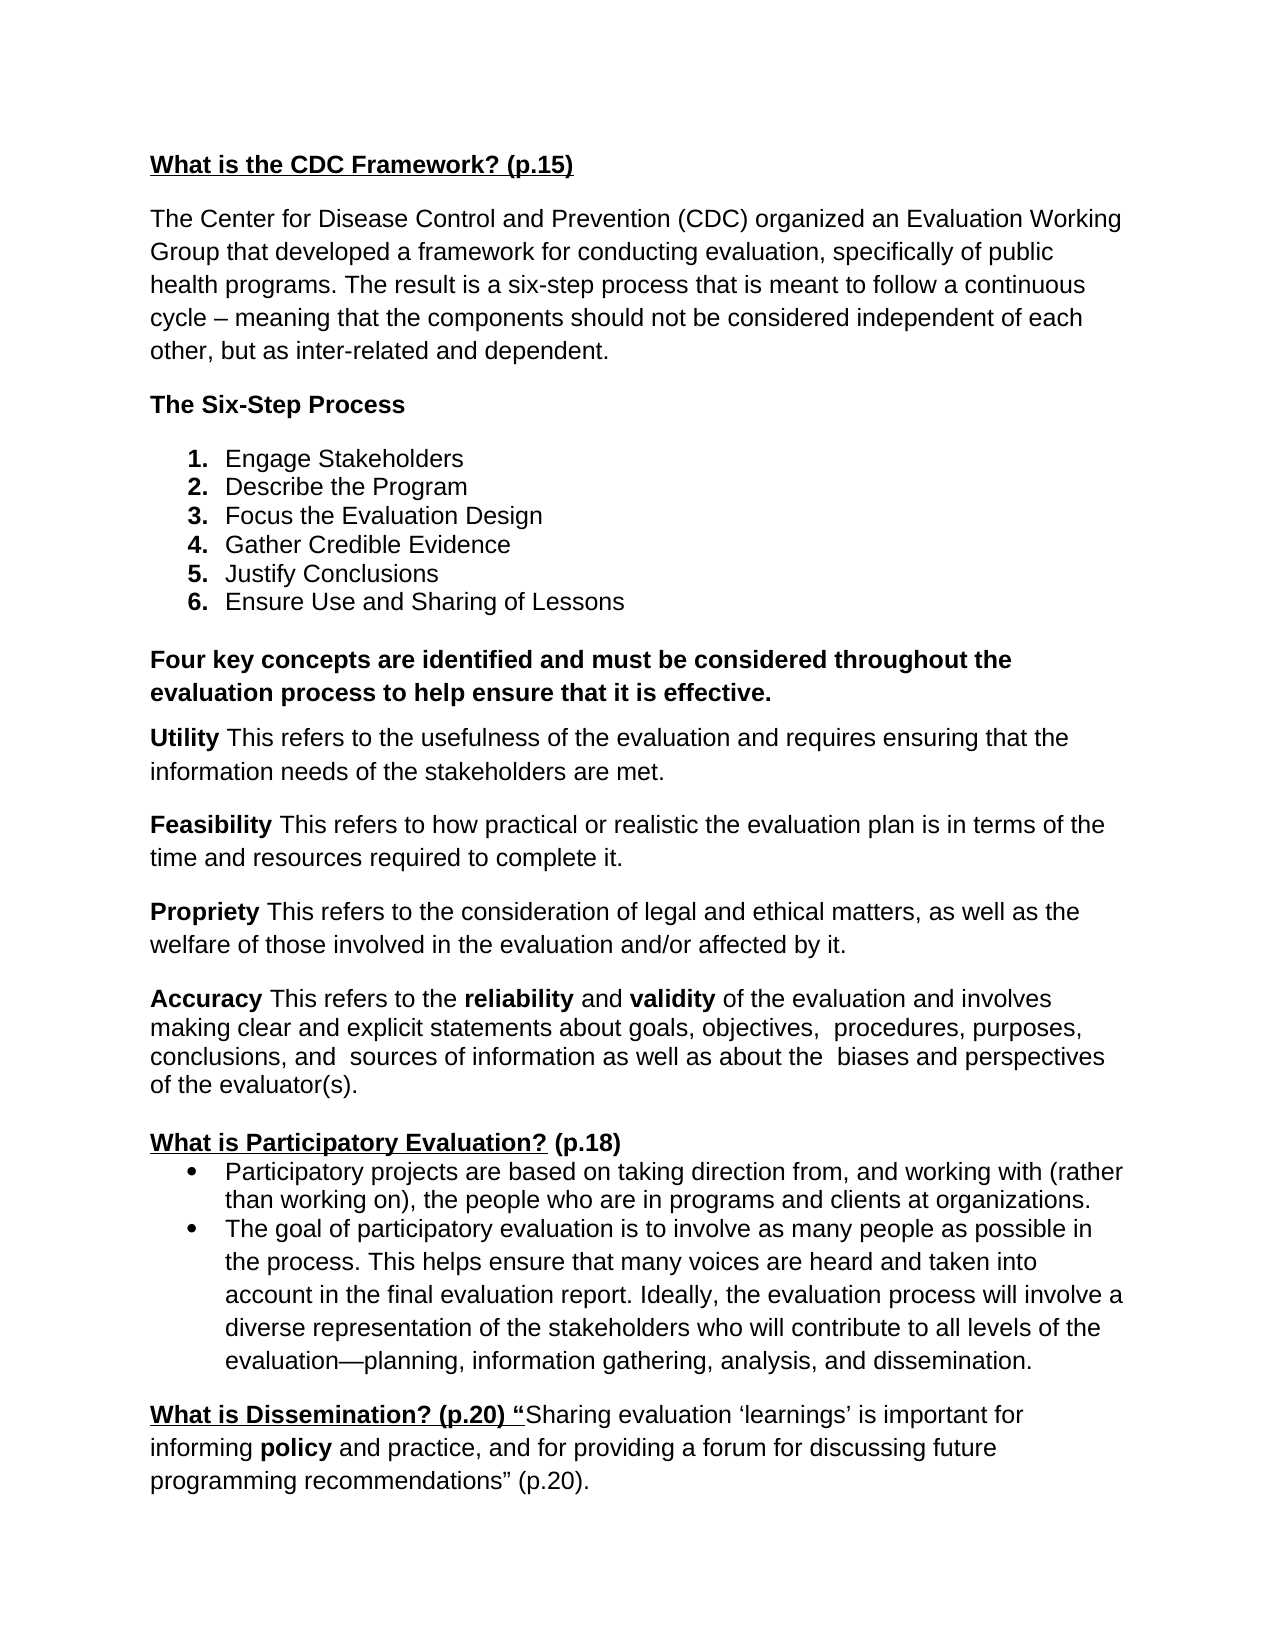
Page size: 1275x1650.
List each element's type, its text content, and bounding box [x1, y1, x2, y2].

text The Center for Disease Control and Prevention (CDC) organized an Evaluation Working Group that developed a framework for conducting evaluation, specifically of public health programs. The result is a six-step process that is meant to follow a continuous cycle – meaning that the components should not be considered independent of each other, but as inter-related and dependent. [150, 204, 1125, 365]
text Feasibility This refers to how practical or realistic the evaluation plan is in terms of the time and resources required to complete it. [150, 810, 1125, 872]
text The Six-Step Process [150, 390, 1125, 418]
text Propriety This refers to the consideration of legal and ethical matters, as well as the welfare of those involved in the evaluation and/or affected by it. [150, 897, 1125, 959]
text Accuracy This refers to the reliability and validity of the evaluation and involves making clear and explicit statements about goals, objectives, procedures, purposes, conclusions, and sources of information as well as about the biases and perspectives of the evaluator(s). [150, 984, 1125, 1099]
list Focus the Evaluation Design [187, 501, 1125, 530]
list The goal of participatory evaluation is to involve as many people as possible in the process. This helps ensure that many voices are heard and taken into account in the final evaluation report. Ideally, the evaluation process will involve a diverse representation of the stakeholders who will contribute to all levels of the evaluation—planning, information gathering, analysis, and dissemination. [187, 1214, 1125, 1375]
list Justify Conclusions [187, 559, 1125, 587]
list Participatory projects are based on taking direction from, and working with (rather than working on), the people who are in programs and clients at organizations. [187, 1157, 1125, 1214]
text What is Participatory Evaluation? (p.18) [150, 1128, 1125, 1157]
text Four key concepts are identified and must be considered throughout the evaluation process to help ensure that it is effective. [150, 645, 1125, 707]
list Engage Stakeholders [187, 444, 1125, 472]
list Describe the Program [187, 472, 1125, 501]
text What is Dissemination? (p.20) “Sharing evaluation ‘learnings’ is important for informing policy and practice, and for providing a forum for discussing future programming recommendations” (p.20). [150, 1400, 1125, 1495]
text What is the CDC Framework? (p.15) [150, 150, 1125, 179]
text Utility This refers to the usefulness of the evaluation and requires ensuring that the information needs of the stakeholders are met. [150, 723, 1125, 785]
list Gather Credible Evidence [187, 530, 1125, 559]
list Ensure Use and Sharing of Lessons [187, 587, 1125, 616]
